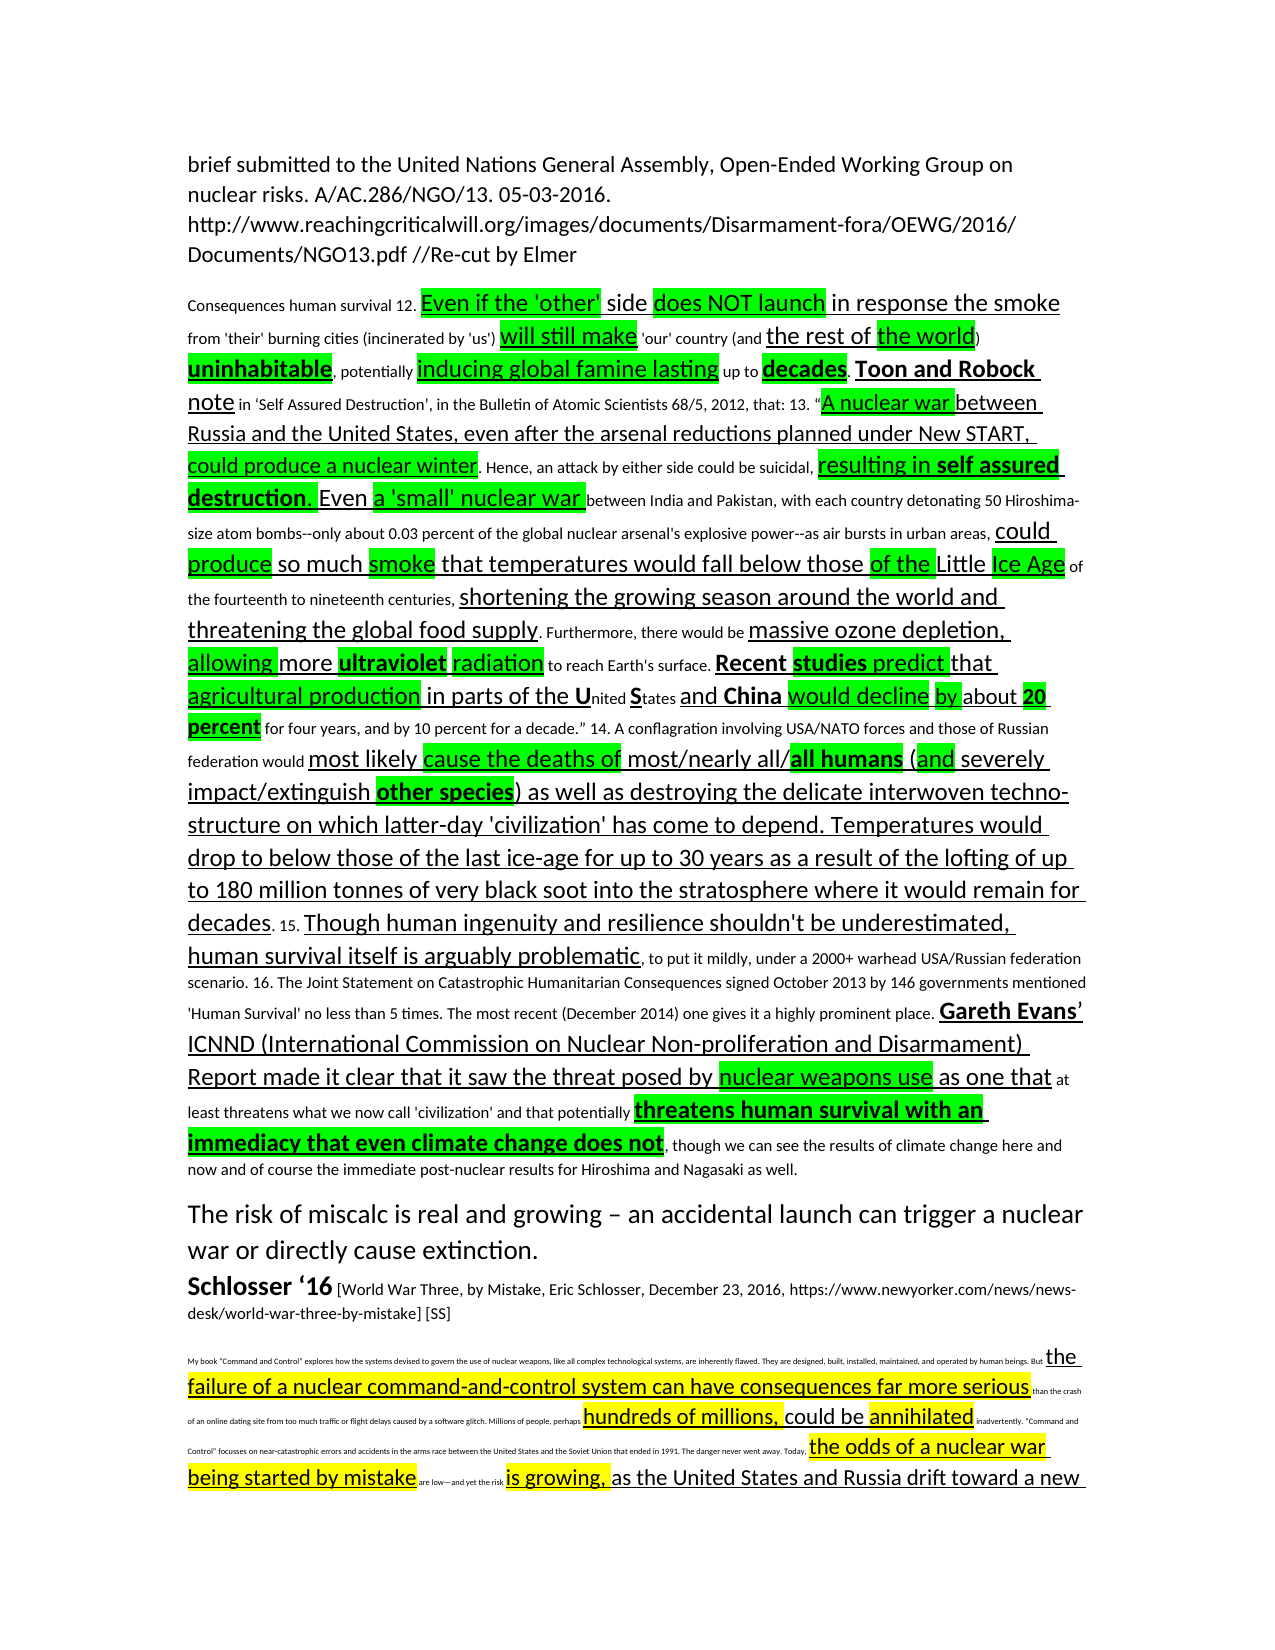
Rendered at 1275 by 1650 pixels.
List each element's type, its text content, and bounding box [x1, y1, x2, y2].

subtitle The risk of miscalc is real and growing – an accidental launch can trigger a nuclear war or directly cause extinction. [187, 1197, 1087, 1266]
text Schlosser ‘16 [World War Three, by Mistake, Eric Schlosser, December 23, 2016, https://www.newyorker.com/news/news-desk/world-war-three-by-mistake] [SS] [187, 1269, 1087, 1324]
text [187, 150, 1087, 269]
text Consequences human survival 12. Even if the 'other' side does NOT launch in response the smoke from 'their' burning cities (incinerated by 'us') will still make 'our' country (and the rest of the world) uninhabitable, potentially inducing global famine lasting up to decades. Toon and Robock note in ‘Self Assured Destruction’, in the Bulletin of Atomic Scientists 68/5, 2012, that: 13. “A nuclear war between Russia and the United States, even after the arsenal reductions planned under New START, could produce a nuclear winter. Hence, an attack by either side could be suicidal, resulting in self assured destruction. Even a 'small' nuclear war between India and Pakistan, with each country detonating 50 Hiroshima-size atom bombs--only about 0.03 percent of the global nuclear arsenal's explosive power--as air bursts in urban areas, could produce so much smoke that temperatures would fall below those of the Little Ice Age of the fourteenth to nineteenth centuries, shortening the growing season around the world and threatening the global food supply. Furthermore, there would be massive ozone depletion, allowing more ultraviolet radiation to reach Earth's surface. Recent studies predict that agricultural production in parts of the United States and China would decline by about 20 percent for four years, and by 10 percent for a decade.” 14. A conflagration involving USA/NATO forces and those of Russian federation would most likely cause the deaths of most/nearly all/all humans (and severely impact/extinguish other species) as well as destroying the delicate interwoven techno-structure on which latter-day 'civilization' has come to depend. Temperatures would drop to below those of the last ice-age for up to 30 years as a result of the lofting of up to 180 million tonnes of very black soot into the stratosphere where it would remain for decades. 15. Though human ingenuity and resilience shouldn't be underestimated, human survival itself is arguably problematic, to put it mildly, under a 2000+ warhead USA/Russian federation scenario. 16. The Joint Statement on Catastrophic Humanitarian Consequences signed October 2013 by 146 governments mentioned 'Human Survival' no less than 5 times. The most recent (December 2014) one gives it a highly prominent place. Gareth Evans’ ICNND (International Commission on Nuclear Non-proliferation and Disarmament) Report made it clear that it saw the threat posed by nuclear weapons use as one that at least threatens what we now call 'civilization' and that potentially threatens human survival with an immediacy that even climate change does not, though we can see the results of climate change here and now and of course the immediate post-nuclear results for Hiroshima and Nagasaki as well. [187, 287, 1087, 1179]
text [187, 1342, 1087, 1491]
